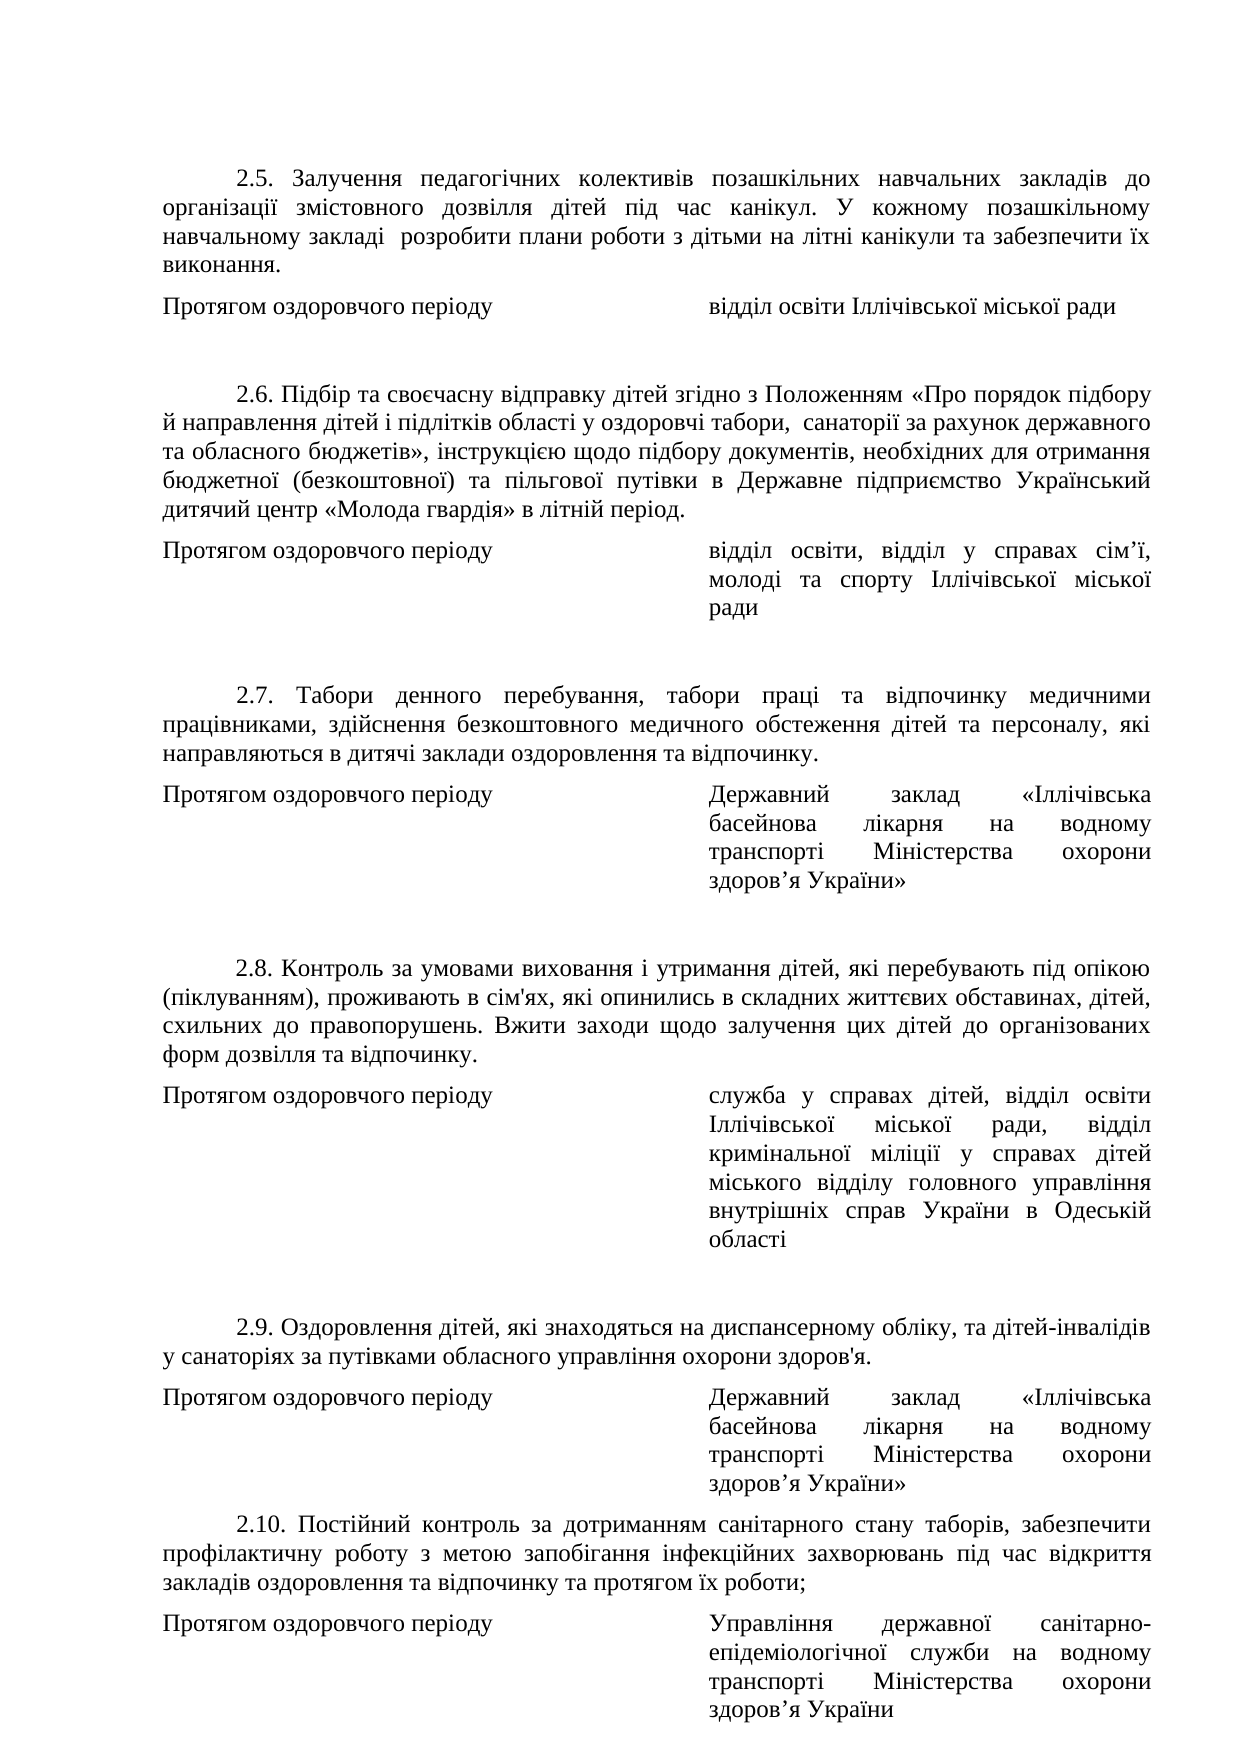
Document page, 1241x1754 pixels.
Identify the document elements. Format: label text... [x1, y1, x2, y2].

text 2.7. Табори денного перебування, табори праці та відпочинку медичними працівниками, здійснення безкоштовного медичного обстеження дітей та персоналу, які направляються в дитячі заклади оздоровлення та відпочинку. [162, 680, 1152, 766]
text Протягом оздоровчого періоду відділ освіти Іллічівської міської ради [162, 291, 1152, 319]
text 2.10. Постійний контроль за дотриманням санітарного стану таборів, забезпечити профілактичну роботу з метою запобігання інфекційних захворювань під час відкриття закладів оздоровлення та відпочинку та протягом їх роботи; [162, 1509, 1152, 1596]
text Протягом оздоровчого періоду Управління державної санітарно-епідеміологічної служби на водному транспорті Міністерства охорони здоров’я України [162, 1608, 1152, 1723]
text Протягом оздоровчого періоду Державний заклад «Іллічівська басейнова лікарня на водному транспорті Міністерства охорони здоров’я України» [162, 1382, 1152, 1497]
text 2.5. Залучення педагогічних колективів позашкільних навчальних закладів до організації змістовного дозвілля дітей під час канікул. У кожному позашкільному навчальному закладі розробити плани роботи з дітьми на літні канікули та забезпечити їх виконання. [162, 163, 1152, 278]
text 2.6. Підбір та своєчасну відправку дітей згідно з Положенням «Про порядок підбору й направлення дітей і підлітків області у оздоровчі табори, санаторії за рахунок державного та обласного бюджетів», інструкцією щодо підбору документів, необхідних для отримання бюджетної (безкоштовної) та пільгової путівки в Державне підприємство Український дитячий центр «Молода гвардія» в літній період. [162, 379, 1152, 522]
text Протягом оздоровчого періоду Державний заклад «Іллічівська басейнова лікарня на водному транспорті Міністерства охорони здоров’я України» [162, 779, 1152, 894]
text 2.8. Контроль за умовами виховання і утримання дітей, які перебувають під опікою (піклуванням), проживають в сім'ях, які опинились в складних життєвих обставинах, дітей, схильних до правопорушень. Вжити заходи щодо залучення цих дітей до організованих форм дозвілля та відпочинку. [162, 953, 1152, 1068]
text 2.9. Оздоровлення дітей, які знаходяться на диспансерному обліку, та дітей-інвалідів у санаторіях за путівками обласного управління охорони здоров'я. [162, 1312, 1152, 1369]
text Протягом оздоровчого періоду відділ освіти, відділ у справах сім’ї, молоді та спорту Іллічівської міської ради [162, 535, 1152, 621]
text Протягом оздоровчого періоду служба у справах дітей, відділ освіти Іллічівської міської ради, відділ кримінальної міліції у справах дітей міського відділу головного управління внутрішніх справ України в Одеській області [162, 1081, 1152, 1253]
